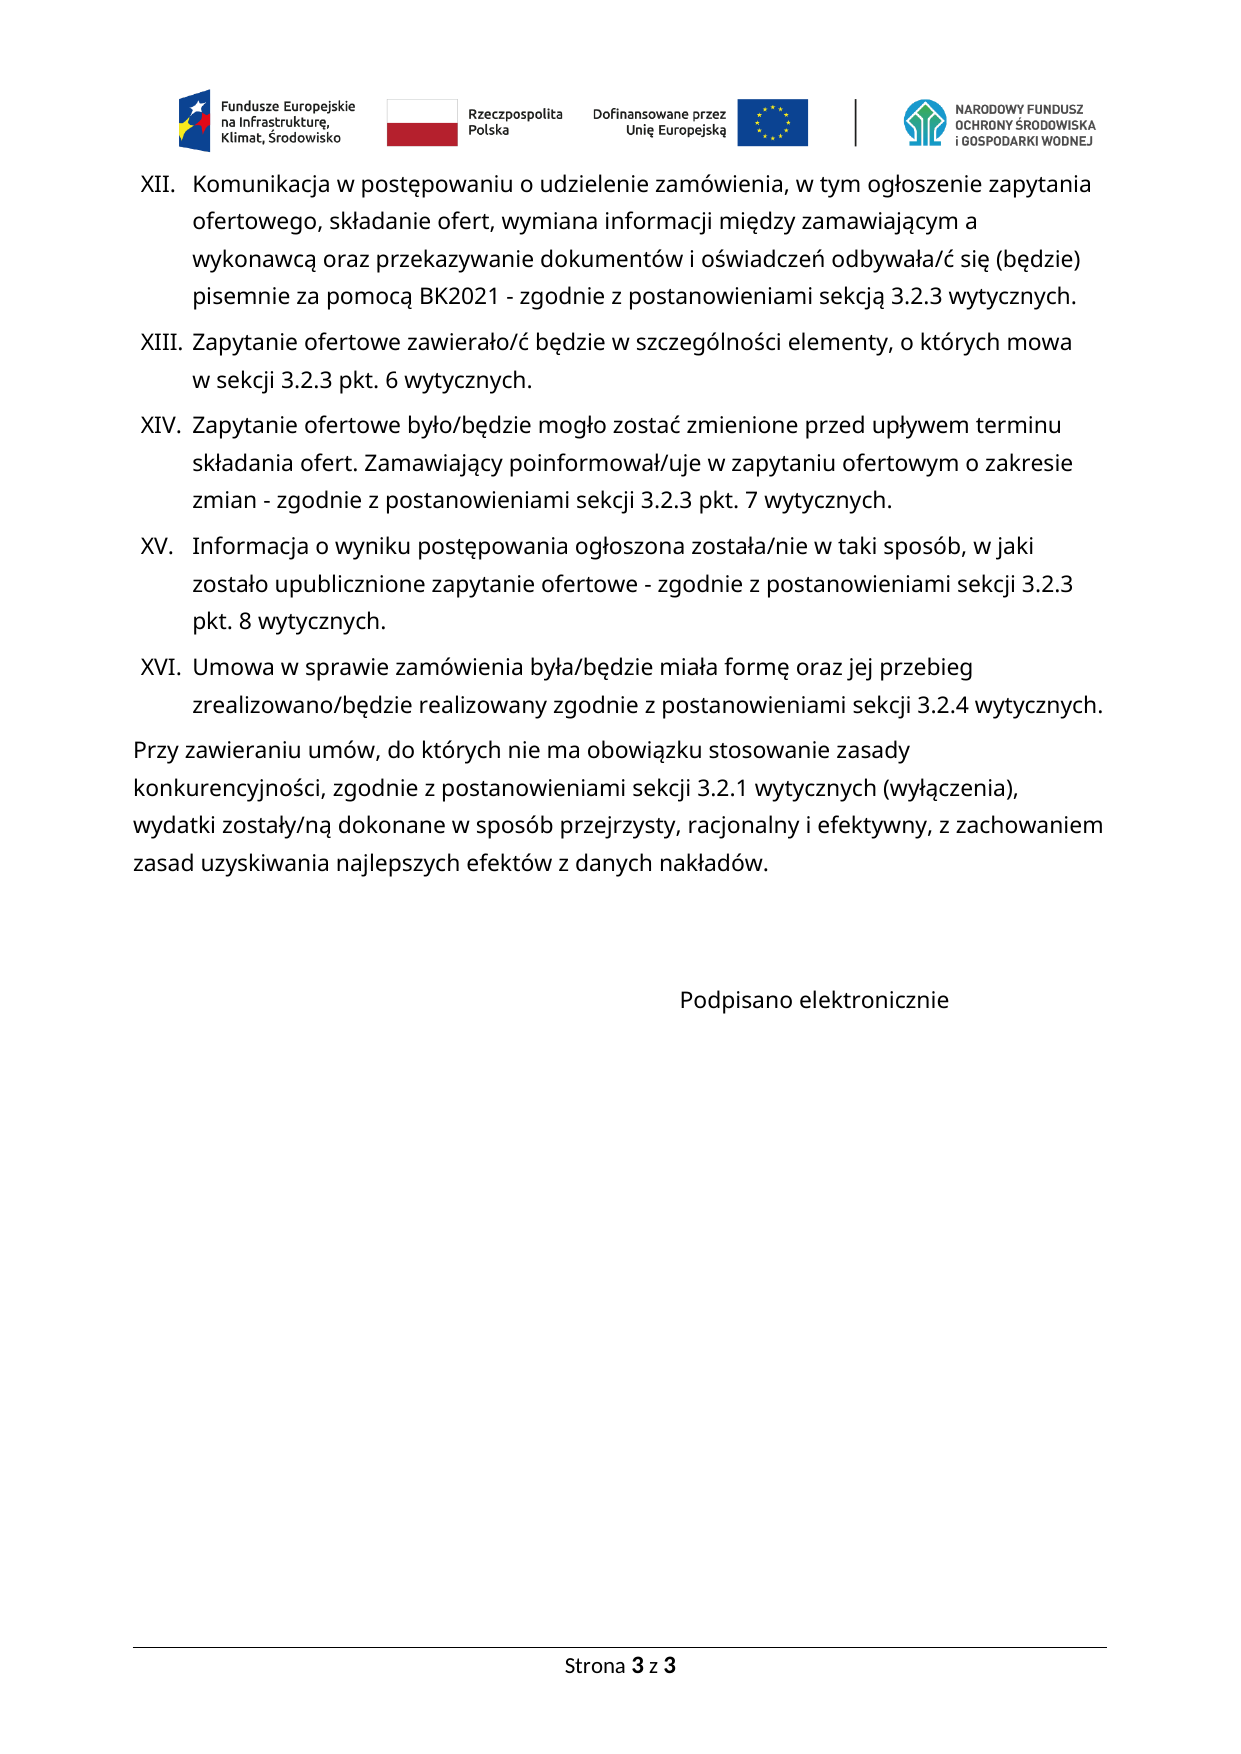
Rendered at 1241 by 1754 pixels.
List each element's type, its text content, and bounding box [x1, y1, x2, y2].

text Przy zawieraniu umów, do których nie ma obowiązku stosowanie zasady konkurencyjności, zgodnie z postanowieniami sekcji 3.2.1 wytycznych (wyłączenia), wydatki zostały/ną dokonane w sposób przejrzysty, racjonalny i efektywny, z zachowaniem zasad uzyskiwania najlepszych efektów z danych nakładów. [133, 734, 1107, 878]
list Zapytanie ofertowe było/będzie mogło zostać zmienione przed upływem terminu składania ofert. Zamawiający poinformował/uje w zapytaniu ofertowym o zakresie zmian - zgodnie z postanowieniami sekcji 3.2.3 pkt. 7 wytycznych. [141, 409, 1107, 516]
picture [162, 73, 1108, 168]
text Podpisano elektronicznie [679, 984, 1107, 1016]
list Komunikacja w postępowaniu o udzielenie zamówienia, w tym ogłoszenie zapytania ofertowego, składanie ofert, wymiana informacji między zamawiającym a wykonawcą oraz przekazywanie dokumentów i oświadczeń odbywała/ć się (będzie) pisemnie za pomocą BK2021 - zgodnie z postanowieniami sekcją 3.2.3 wytycznych. [141, 168, 1107, 311]
list Umowa w sprawie zamówienia była/będzie miała formę oraz jej przebieg zrealizowano/będzie realizowany zgodnie z postanowieniami sekcji 3.2.4 wytycznych. [141, 651, 1107, 720]
list Zapytanie ofertowe zawierało/ć będzie w szczególności elementy, o których mowa w sekcji 3.2.3 pkt. 6 wytycznych. [141, 326, 1107, 395]
list Informacja o wyniku postępowania ogłoszona została/nie w taki sposób, w jaki zostało upublicznione zapytanie ofertowe - zgodnie z postanowieniami sekcji 3.2.3 pkt. 8 wytycznych. [141, 530, 1107, 636]
